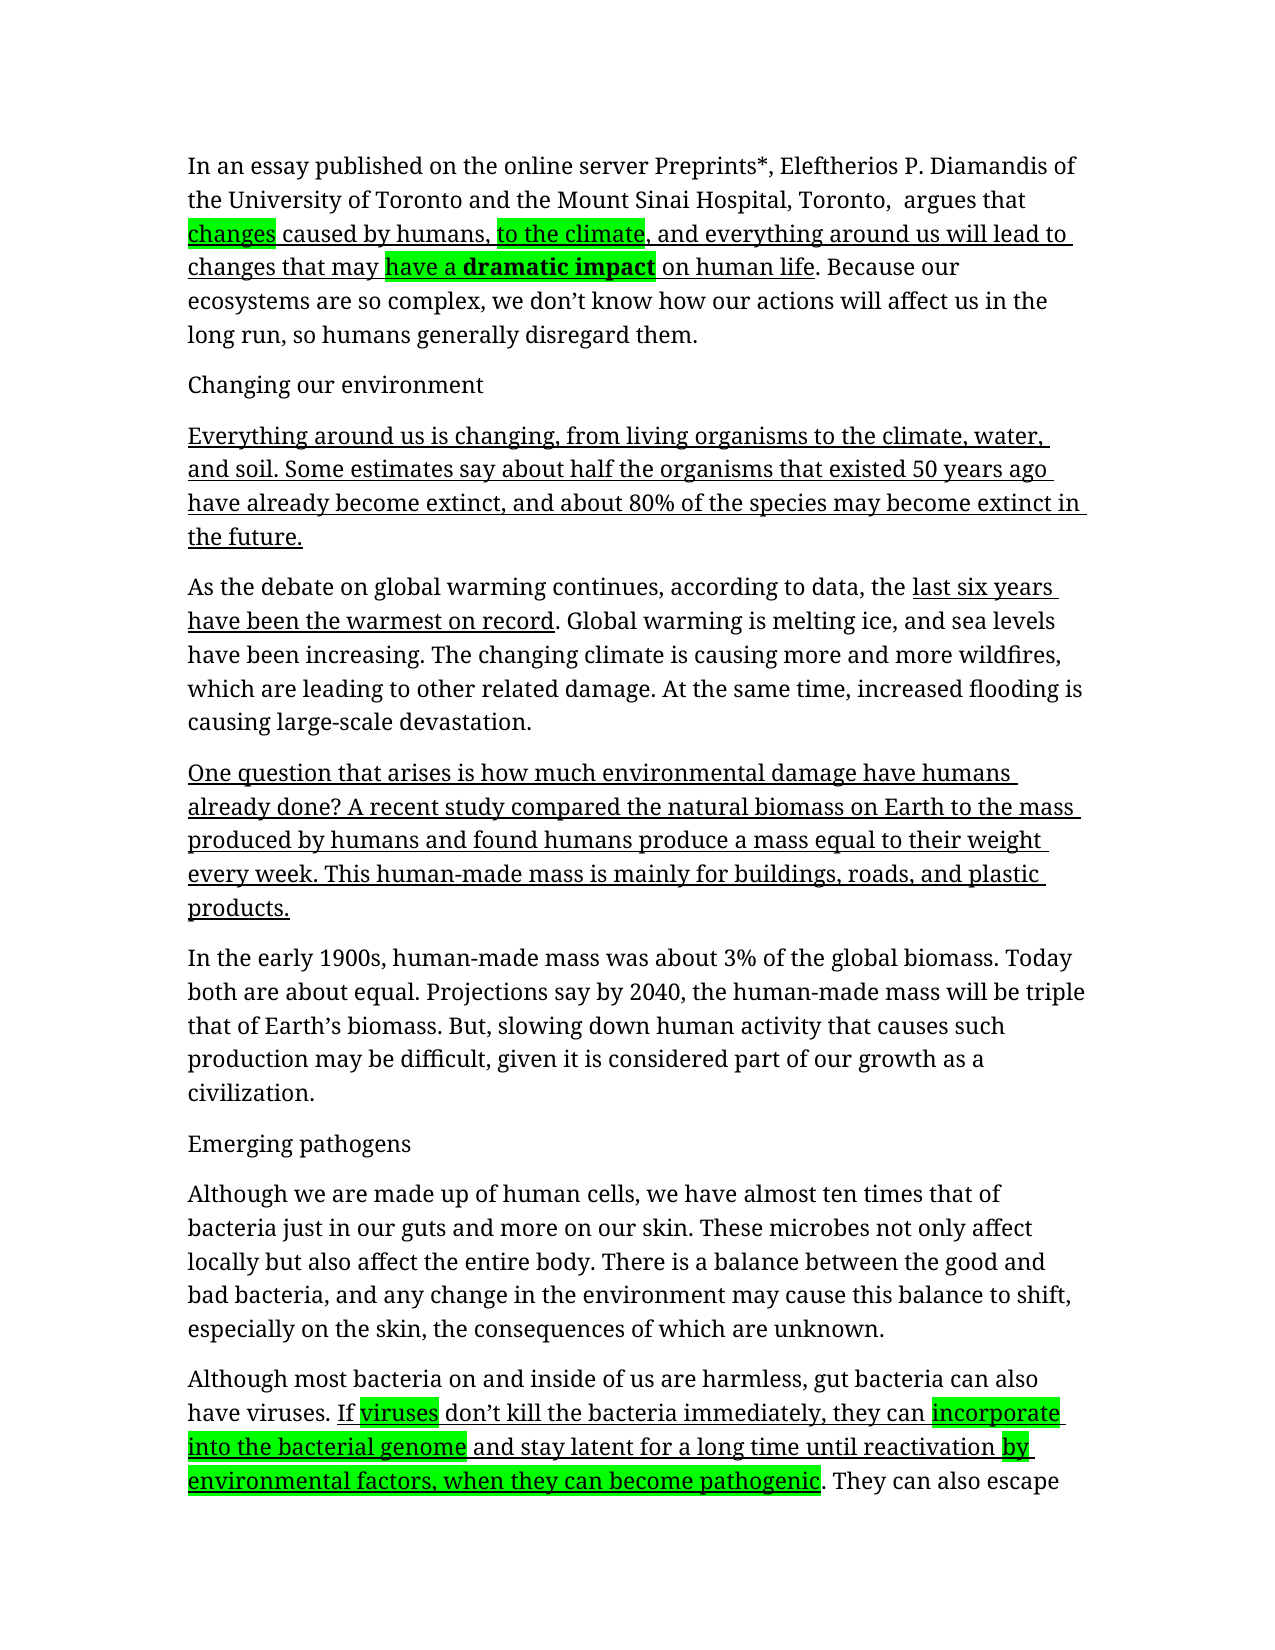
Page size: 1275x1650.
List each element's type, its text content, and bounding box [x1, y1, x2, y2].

text One question that arises is how much environmental damage have humans already done? A recent study compared the natural biomass on Earth to the mass produced by humans and found humans produce a mass equal to their weight every week. This human-made mass is mainly for buildings, roads, and plastic products. [187, 757, 1087, 923]
text Although we are made up of human cells, we have almost ten times that of bacteria just in our guts and more on our skin. These microbes not only affect locally but also affect the entire body. There is a balance between the good and bad bacteria, and any change in the environment may cause this balance to shift, especially on the skin, the consequences of which are unknown. [187, 1178, 1087, 1344]
text Emerging pathogens [187, 1127, 1087, 1159]
text In an essay published on the online server Preprints*, Eleftherios P. Diamandis of the University of Toronto and the Mount Sinai Hospital, Toronto, argues that changes caused by humans, to the climate, and everything around us will lead to changes that may have a dramatic impact on human life. Because our ecosystems are so complex, we don’t know how our actions will affect us in the long run, so humans generally disregard them. [187, 150, 1087, 350]
text Changing our environment [187, 369, 1087, 400]
text In the early 1900s, human-made mass was about 3% of the global biomass. Today both are about equal. Projections say by 2040, the human-made mass will be triple that of Earth’s biomass. But, slowing down human activity that causes such production may be difficult, given it is considered part of our growth as a civilization. [187, 942, 1087, 1108]
text Everything around us is changing, from living organisms to the climate, water, and soil. Some estimates say about half the organisms that existed 50 years ago have already become extinct, and about 80% of the species may become extinct in the future. [187, 419, 1087, 514]
text Everything around us is changing, from living organisms to the climate, water, and soil. Some estimates say about half the organisms that existed 50 years ago have already become extinct, and about 80% of the species may become extinct in the future. [187, 515, 1087, 552]
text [187, 1363, 1087, 1496]
text As the debate on global warming continues, according to data, the last six years have been the warmest on record. Global warming is melting ice, and sea levels have been increasing. The changing climate is causing more and more wildfires, which are leading to other related damage. At the same time, increased flooding is causing large-scale devastation. [187, 571, 1087, 737]
